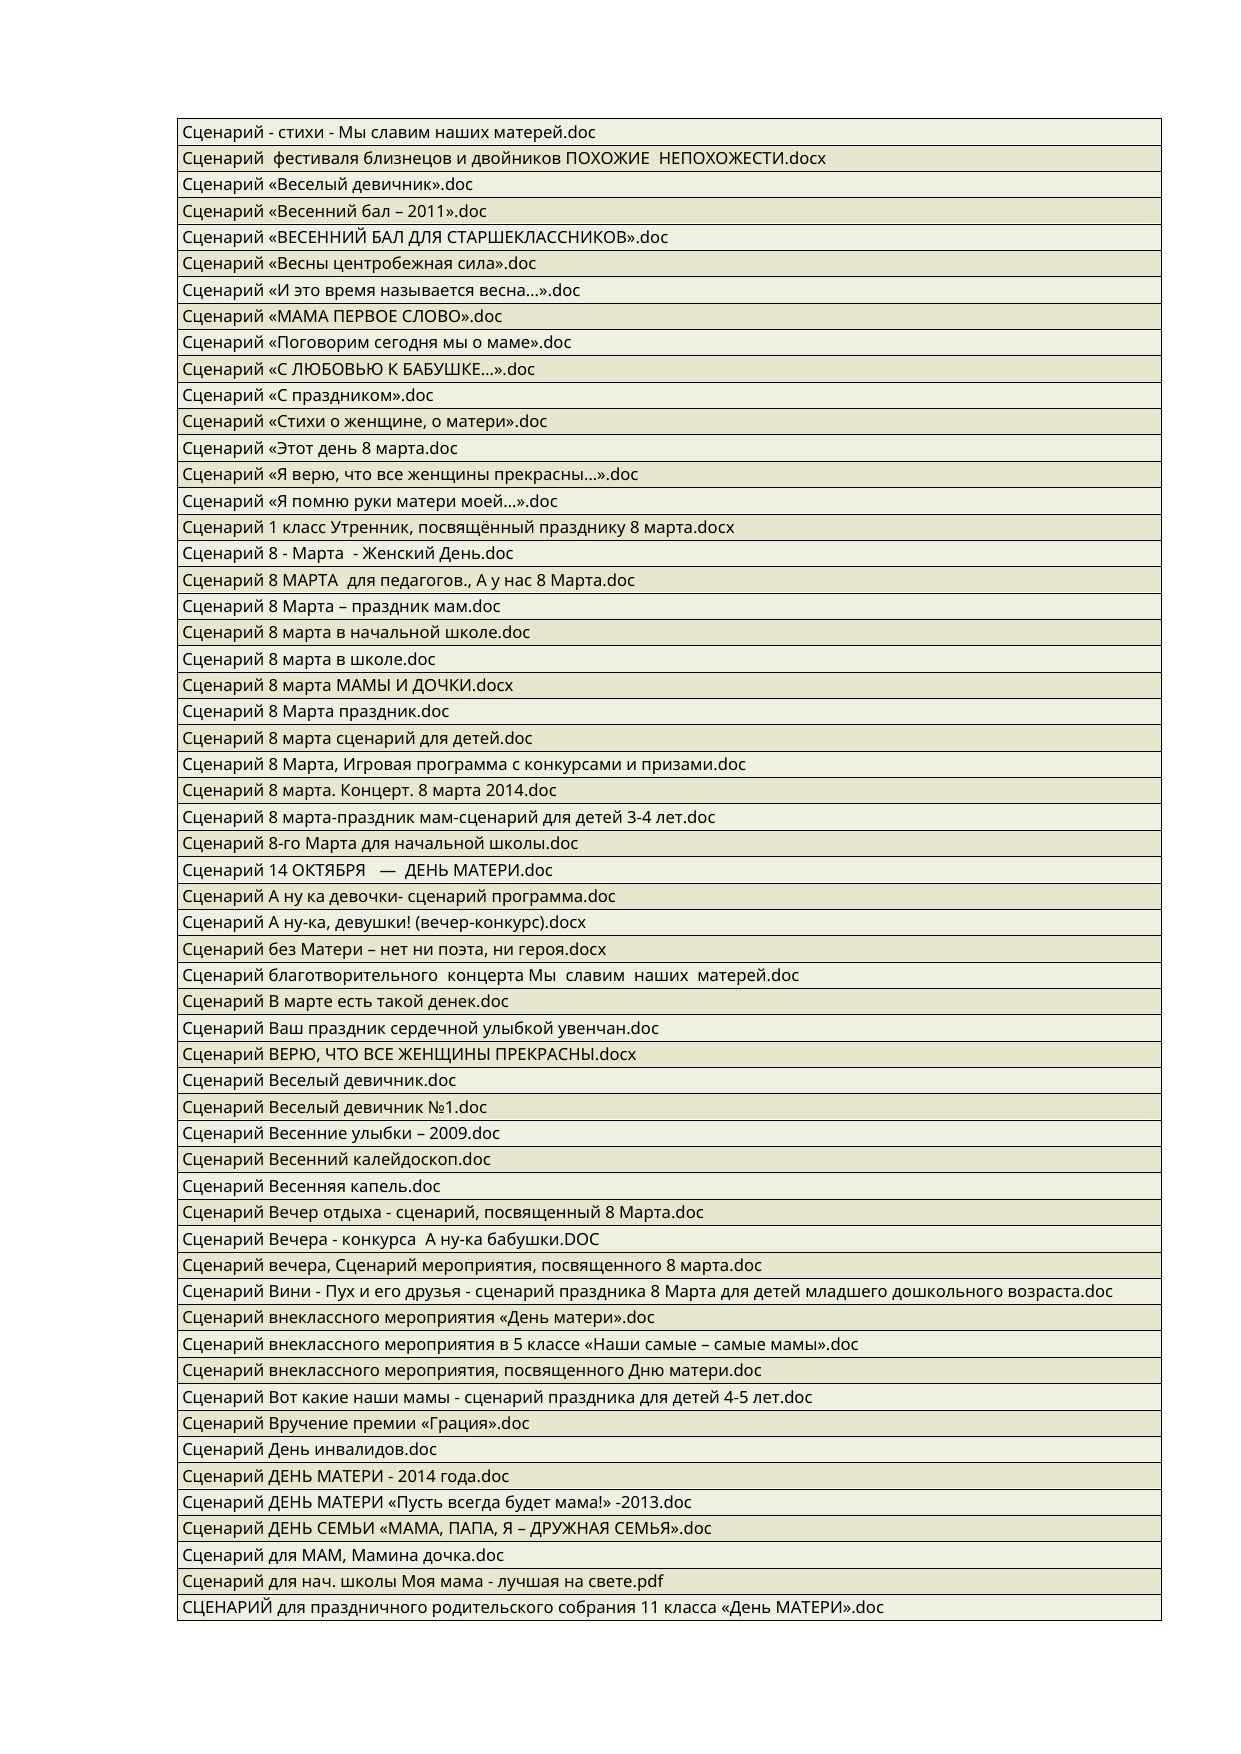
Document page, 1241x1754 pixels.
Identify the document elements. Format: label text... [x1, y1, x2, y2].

table_cell Сценарий Весенний калейдоскоп.doc [178, 1147, 1161, 1172]
table_cell Сценарий «ВЕСЕННИЙ БАЛ ДЛЯ СТАРШЕКЛАССНИКОВ».doc [178, 225, 1161, 250]
table_cell Сценарий Ваш праздник сердечной улыбкой увенчан.doc [178, 1015, 1161, 1041]
table_cell Сценарий ВЕРЮ, ЧТО ВСЕ ЖЕНЩИНЫ ПРЕКРАСНЫ.docx [178, 1042, 1161, 1067]
table_cell Сценарий ДЕНЬ СЕМЬИ «МАМА, ПАПА, Я – ДРУЖНАЯ СЕМЬЯ».doc [178, 1516, 1161, 1541]
table_cell СЦЕНАРИЙ для праздничного родительского собрания 11 класса «День МАТЕРИ».doc [178, 1595, 1161, 1620]
table_cell Сценарий Весенние улыбки – 2009.doc [178, 1121, 1161, 1146]
table_cell Сценарий внеклассного мероприятия, посвященного Дню матери.doc [178, 1358, 1161, 1383]
table_cell Сценарий ДЕНЬ МАТЕРИ - 2014 года.doc [178, 1463, 1161, 1488]
table_cell Сценарий «Весны центробежная сила».doc [178, 251, 1161, 276]
table_cell Сценарий 8 Марта праздник.doc [178, 699, 1161, 724]
table_cell Сценарий ДЕНЬ МАТЕРИ «Пусть всегда будет мама!» -2013.doc [178, 1490, 1161, 1515]
table_cell Сценарий 8 марта МАМЫ И ДОЧКИ.docx [178, 673, 1161, 698]
table_cell Сценарий «Я помню руки матери моей…».doc [178, 488, 1161, 513]
table_cell Сценарий «С ЛЮБОВЬЮ К БАБУШКЕ…».doc [178, 356, 1161, 382]
table_cell Сценарий «Поговорим сегодня мы о маме».doc [178, 330, 1161, 355]
table_cell Сценарий «Я верю, что все женщины прекрасны…».doc [178, 462, 1161, 487]
table_cell Сценарий А ну-ка, девушки! (вечер-конкурс).docx [178, 910, 1161, 935]
table_cell Сценарий фестиваля близнецов и двойников ПОХОЖИЕ НЕПОХОЖЕСТИ.docx [178, 146, 1161, 171]
table_cell Сценарий для МАМ, Мамина дочка.doc [178, 1542, 1161, 1568]
table_cell Сценарий 8 марта сценарий для детей.doc [178, 725, 1161, 751]
table_cell Сценарий 8 - Марта - Женский День.doc [178, 541, 1161, 566]
table_cell Сценарий 8 Марта – праздник мам.doc [178, 594, 1161, 619]
table_cell Сценарий «МАМА ПЕРВОЕ СЛОВО».doc [178, 304, 1161, 329]
table_cell Сценарий «Стихи о женщине, о матери».doc [178, 409, 1161, 434]
table_cell Сценарий 8 марта-праздник мам-сценарий для детей 3-4 лет.doc [178, 804, 1161, 830]
table_cell Сценарий 8 марта в начальной школе.doc [178, 620, 1161, 645]
table_cell Сценарий для нач. школы Моя мама - лучшая на свете.pdf [178, 1569, 1161, 1594]
table_cell Сценарий Веселый девичник №1.doc [178, 1094, 1161, 1119]
table_cell Сценарий 8 МАРТА для педагогов., А у нас 8 Марта.doc [178, 567, 1161, 592]
table_cell Сценарий «И это время называется весна…».doc [178, 277, 1161, 303]
table_cell Сценарий вечера, Сценарий мероприятия, посвященного 8 марта.doc [178, 1253, 1161, 1278]
table_cell Сценарий Вот какие наши мамы - сценарий праздника для детей 4-5 лет.doc [178, 1384, 1161, 1409]
table_cell Сценарий Весенняя капель.doc [178, 1173, 1161, 1199]
table_cell Сценарий В марте есть такой денек.doc [178, 989, 1161, 1014]
table_cell Сценарий Вечер отдыха - сценарий, посвященный 8 Марта.doc [178, 1200, 1161, 1225]
table_cell Сценарий Вечера - конкурса А ну-ка бабушки.DOC [178, 1226, 1161, 1251]
table_cell Сценарий без Матери – нет ни поэта, ни героя.docx [178, 936, 1161, 961]
table_cell Сценарий День инвалидов.doc [178, 1437, 1161, 1462]
table_cell Сценарий внеклассного мероприятия «День матери».doc [178, 1305, 1161, 1330]
table_cell Сценарий 14 ОКТЯБРЯ — ДЕНЬ МАТЕРИ.doc [178, 857, 1161, 882]
table_cell Сценарий «С праздником».doc [178, 383, 1161, 408]
table_cell Сценарий Веселый девичник.doc [178, 1068, 1161, 1093]
table_cell Сценарий «Весенний бал – 2011».doc [178, 198, 1161, 223]
table_cell Сценарий «Этот день 8 марта.doc [178, 435, 1161, 461]
table_cell Сценарий 8 марта в школе.doc [178, 646, 1161, 672]
table_cell Сценарий Вручение премии «Грация».doc [178, 1411, 1161, 1436]
table_cell Сценарий внеклассного мероприятия в 5 классе «Наши самые – самые мамы».doc [178, 1331, 1161, 1357]
table_cell Сценарий 1 класс Утренник, посвящённый празднику 8 марта.docx [178, 515, 1161, 540]
table_cell Сценарий 8-го Марта для начальной школы.doc [178, 831, 1161, 856]
table_cell Сценарий А ну ка девочки- сценарий программа.doc [178, 884, 1161, 909]
table_cell Сценарий - стихи - Мы славим наших матерей.doc [178, 119, 1161, 144]
table_cell Сценарий 8 Марта, Игровая программа с конкурсами и призами.doc [178, 752, 1161, 777]
table_cell Сценарий благотворительного концерта Мы славим наших матерей.doc [178, 963, 1161, 988]
table_cell Сценарий «Веселый девичник».doc [178, 172, 1161, 197]
table_cell Сценарий Вини - Пух и его друзья - сценарий праздника 8 Марта для детей младшего дошкольного возраста.doc [178, 1279, 1161, 1304]
table_cell Сценарий 8 марта. Концерт. 8 марта 2014.doc [178, 778, 1161, 803]
